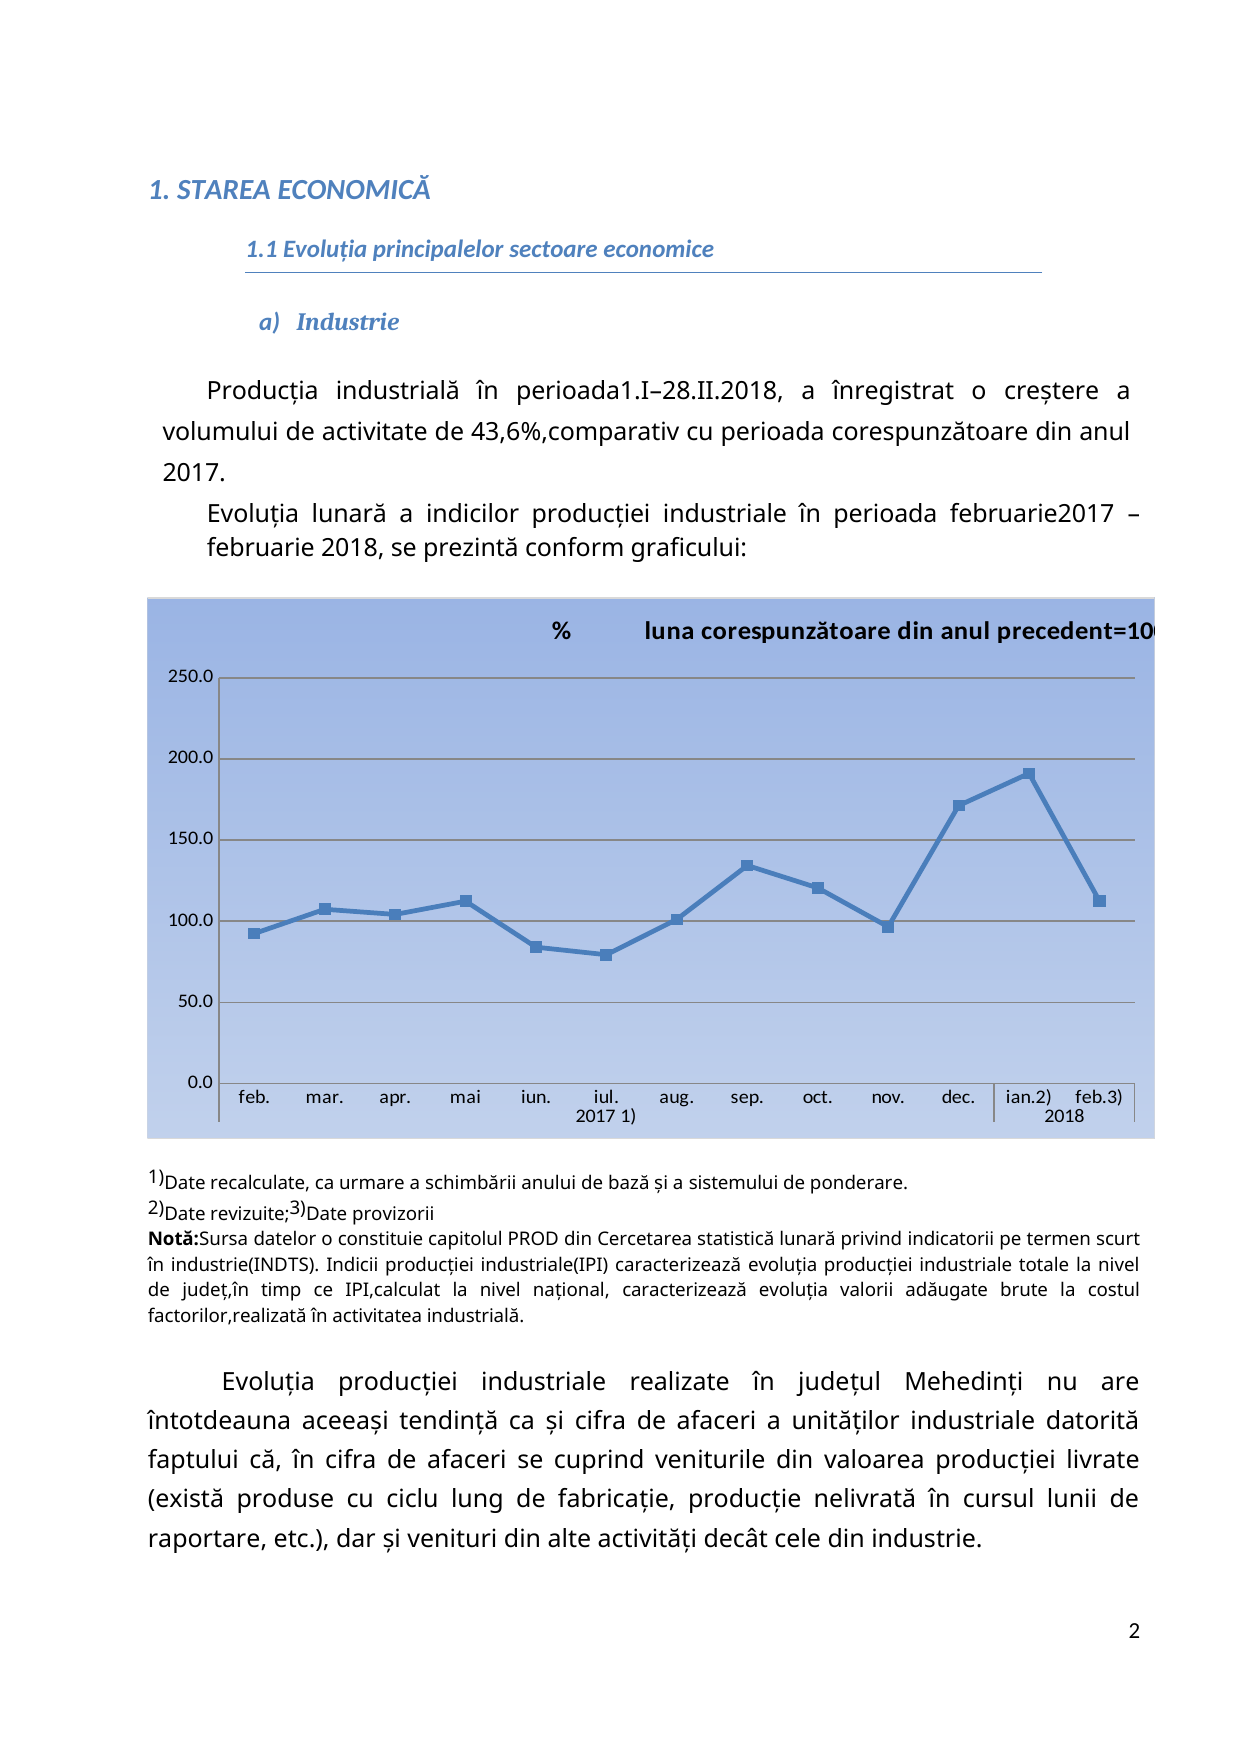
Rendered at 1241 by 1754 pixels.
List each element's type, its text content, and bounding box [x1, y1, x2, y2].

text Notă:Sursa datelor o constituie capitolul PROD din Cercetarea statistică lunară privind indicatorii pe termen scurt în industrie(INDTS). Indicii producţiei industriale(IPI) caracterizează evoluţia producţiei industriale totale la nivel de judeţ,în timp ce IPI,calculat la nivel naţional, caracterizează evoluţia valorii adăugate brute la costul factorilor,realizată în activitatea industrială. [148, 1226, 1140, 1328]
text Producţia industrială în perioada1.I–28.II.2018, a înregistrat o creştere a volumului de activitate de 43,6%,comparativ cu perioada corespunzătoare din anul 2017. [162, 373, 1131, 489]
subtitle 1. STAREA ECONOMICĂ [148, 171, 1140, 207]
list Industrie [259, 306, 1140, 337]
text 1.1 Evoluția principalelor sectoare economice [245, 233, 1042, 272]
text Evoluţia lunară a indicilor producţiei industriale în perioada februarie2017 – februarie 2018, se prezintă conform graficului: [207, 496, 1140, 564]
text 2)Date revizuite;3)Date provizorii [148, 1194, 1140, 1226]
text 1)Date recalculate, ca urmare a schimbării anului de bază și a sistemului de ponderare. [148, 1163, 1140, 1194]
text Evoluţia producţiei industriale realizate în judeţul Mehedinţi nu are întotdeauna aceeaşi tendinţă ca şi cifra de afaceri a unităţilor industriale datorită faptului că, în cifra de afaceri se cuprind veniturile din valoarea producţiei livrate (există produse cu ciclu lung de fabricaţie, producţie nelivrată în cursul lunii de raportare, etc.), dar şi venituri din alte activităţi decât cele din industrie. [148, 1363, 1140, 1554]
